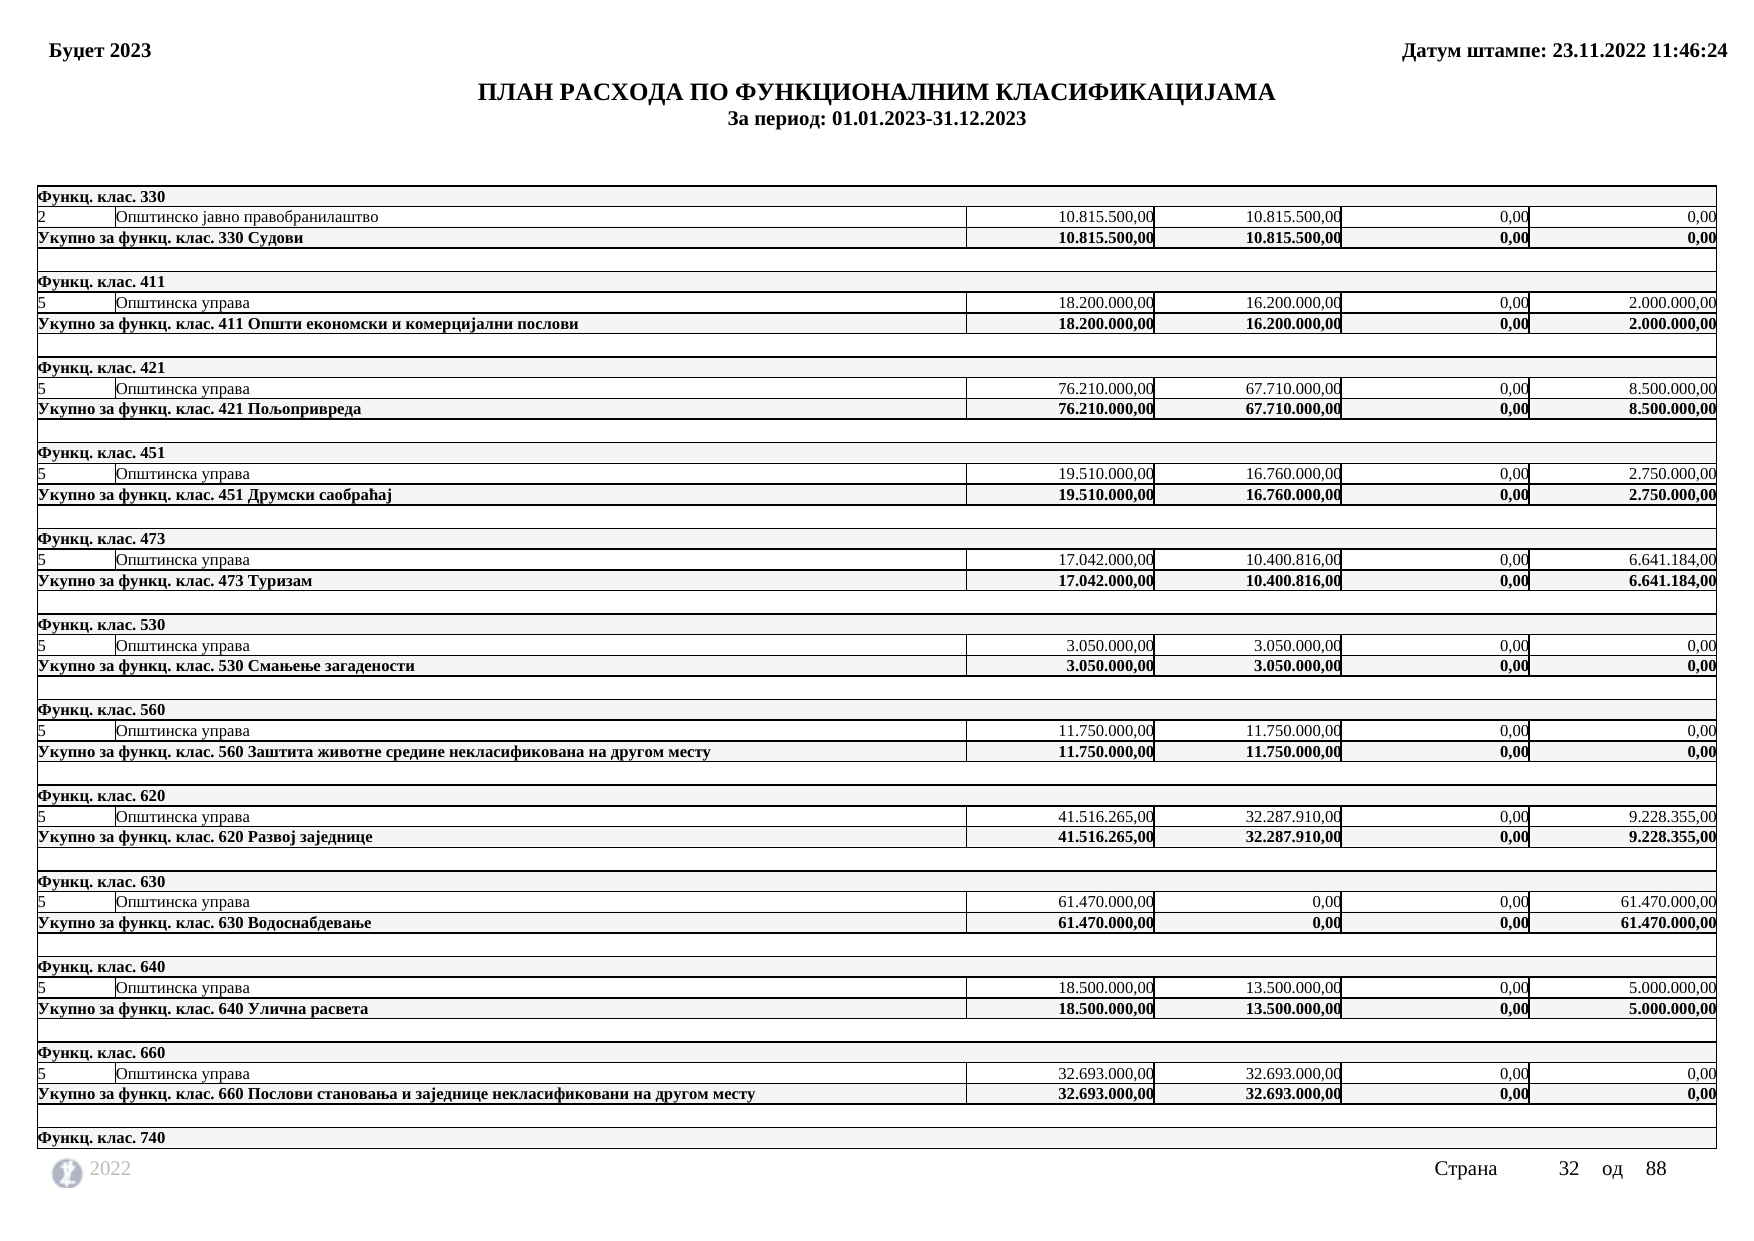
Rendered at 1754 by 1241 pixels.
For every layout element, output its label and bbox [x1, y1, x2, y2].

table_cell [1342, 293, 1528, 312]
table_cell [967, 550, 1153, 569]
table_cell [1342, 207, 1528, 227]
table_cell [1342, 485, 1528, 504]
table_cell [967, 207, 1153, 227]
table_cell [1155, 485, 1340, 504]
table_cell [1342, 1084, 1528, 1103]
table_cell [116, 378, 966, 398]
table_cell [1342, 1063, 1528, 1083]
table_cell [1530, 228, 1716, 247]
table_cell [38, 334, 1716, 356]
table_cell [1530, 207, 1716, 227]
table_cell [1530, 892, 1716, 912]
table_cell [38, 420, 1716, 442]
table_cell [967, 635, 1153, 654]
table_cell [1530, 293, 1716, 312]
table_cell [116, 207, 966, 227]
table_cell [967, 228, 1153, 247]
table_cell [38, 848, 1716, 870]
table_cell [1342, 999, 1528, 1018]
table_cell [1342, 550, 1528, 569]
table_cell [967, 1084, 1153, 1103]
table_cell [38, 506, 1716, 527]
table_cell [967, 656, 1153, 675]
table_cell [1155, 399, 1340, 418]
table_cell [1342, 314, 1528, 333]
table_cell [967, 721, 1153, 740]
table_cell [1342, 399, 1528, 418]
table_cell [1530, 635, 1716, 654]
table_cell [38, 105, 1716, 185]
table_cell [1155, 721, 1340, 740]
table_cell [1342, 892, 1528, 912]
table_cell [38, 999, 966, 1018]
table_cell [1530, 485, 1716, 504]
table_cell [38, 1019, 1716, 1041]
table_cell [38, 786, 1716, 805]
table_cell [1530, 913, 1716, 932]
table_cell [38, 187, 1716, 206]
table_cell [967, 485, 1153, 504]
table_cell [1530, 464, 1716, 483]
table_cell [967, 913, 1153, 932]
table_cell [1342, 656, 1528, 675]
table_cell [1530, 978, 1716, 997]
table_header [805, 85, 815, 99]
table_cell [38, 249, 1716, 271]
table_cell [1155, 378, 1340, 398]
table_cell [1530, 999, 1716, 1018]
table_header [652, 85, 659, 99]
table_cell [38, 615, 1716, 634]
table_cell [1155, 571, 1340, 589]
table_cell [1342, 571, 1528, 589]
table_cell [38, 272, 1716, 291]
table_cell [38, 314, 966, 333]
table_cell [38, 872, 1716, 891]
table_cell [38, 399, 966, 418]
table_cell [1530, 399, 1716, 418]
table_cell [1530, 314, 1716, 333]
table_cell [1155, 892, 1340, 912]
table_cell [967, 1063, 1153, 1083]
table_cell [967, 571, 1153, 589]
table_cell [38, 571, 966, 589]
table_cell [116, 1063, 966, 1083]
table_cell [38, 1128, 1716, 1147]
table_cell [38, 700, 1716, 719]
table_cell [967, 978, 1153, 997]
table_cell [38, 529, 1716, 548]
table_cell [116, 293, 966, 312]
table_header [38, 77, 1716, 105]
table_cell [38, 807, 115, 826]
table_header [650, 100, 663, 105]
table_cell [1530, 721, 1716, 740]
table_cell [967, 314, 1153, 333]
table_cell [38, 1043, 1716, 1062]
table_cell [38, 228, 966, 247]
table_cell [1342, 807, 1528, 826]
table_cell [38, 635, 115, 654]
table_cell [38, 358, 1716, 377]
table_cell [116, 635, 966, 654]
picture [48, 1155, 87, 1188]
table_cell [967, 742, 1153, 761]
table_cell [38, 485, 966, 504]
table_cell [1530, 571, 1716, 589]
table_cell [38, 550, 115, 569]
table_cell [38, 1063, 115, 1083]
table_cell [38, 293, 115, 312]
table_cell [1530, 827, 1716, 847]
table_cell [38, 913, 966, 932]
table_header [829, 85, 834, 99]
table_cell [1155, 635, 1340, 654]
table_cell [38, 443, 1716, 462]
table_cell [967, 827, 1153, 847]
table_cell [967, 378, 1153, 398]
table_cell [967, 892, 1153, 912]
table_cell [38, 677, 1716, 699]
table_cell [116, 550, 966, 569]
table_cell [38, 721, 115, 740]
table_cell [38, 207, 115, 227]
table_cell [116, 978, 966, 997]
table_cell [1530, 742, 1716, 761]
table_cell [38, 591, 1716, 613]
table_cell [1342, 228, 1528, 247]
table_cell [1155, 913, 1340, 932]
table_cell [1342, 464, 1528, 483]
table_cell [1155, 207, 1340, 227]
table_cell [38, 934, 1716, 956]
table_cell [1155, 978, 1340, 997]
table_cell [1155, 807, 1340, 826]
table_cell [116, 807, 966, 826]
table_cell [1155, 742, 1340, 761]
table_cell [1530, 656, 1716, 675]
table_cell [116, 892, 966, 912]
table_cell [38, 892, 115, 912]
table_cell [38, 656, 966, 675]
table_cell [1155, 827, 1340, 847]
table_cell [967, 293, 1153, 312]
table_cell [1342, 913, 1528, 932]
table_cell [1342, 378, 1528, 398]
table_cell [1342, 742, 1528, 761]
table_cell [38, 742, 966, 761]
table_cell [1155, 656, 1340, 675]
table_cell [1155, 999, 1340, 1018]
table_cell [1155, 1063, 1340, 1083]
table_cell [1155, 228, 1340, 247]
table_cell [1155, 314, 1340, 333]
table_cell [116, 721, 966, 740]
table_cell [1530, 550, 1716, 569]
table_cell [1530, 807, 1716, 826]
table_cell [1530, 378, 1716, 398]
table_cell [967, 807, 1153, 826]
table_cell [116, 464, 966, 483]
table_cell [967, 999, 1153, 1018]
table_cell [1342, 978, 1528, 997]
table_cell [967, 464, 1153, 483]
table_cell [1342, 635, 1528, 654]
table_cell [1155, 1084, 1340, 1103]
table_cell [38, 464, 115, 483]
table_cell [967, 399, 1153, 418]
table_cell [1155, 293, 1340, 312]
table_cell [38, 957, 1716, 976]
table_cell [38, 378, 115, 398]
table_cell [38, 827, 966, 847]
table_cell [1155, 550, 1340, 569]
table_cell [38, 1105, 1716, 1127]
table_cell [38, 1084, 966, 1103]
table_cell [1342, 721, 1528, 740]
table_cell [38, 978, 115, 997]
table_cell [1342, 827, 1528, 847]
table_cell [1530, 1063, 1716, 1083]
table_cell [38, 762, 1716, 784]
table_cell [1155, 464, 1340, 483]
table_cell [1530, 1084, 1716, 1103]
